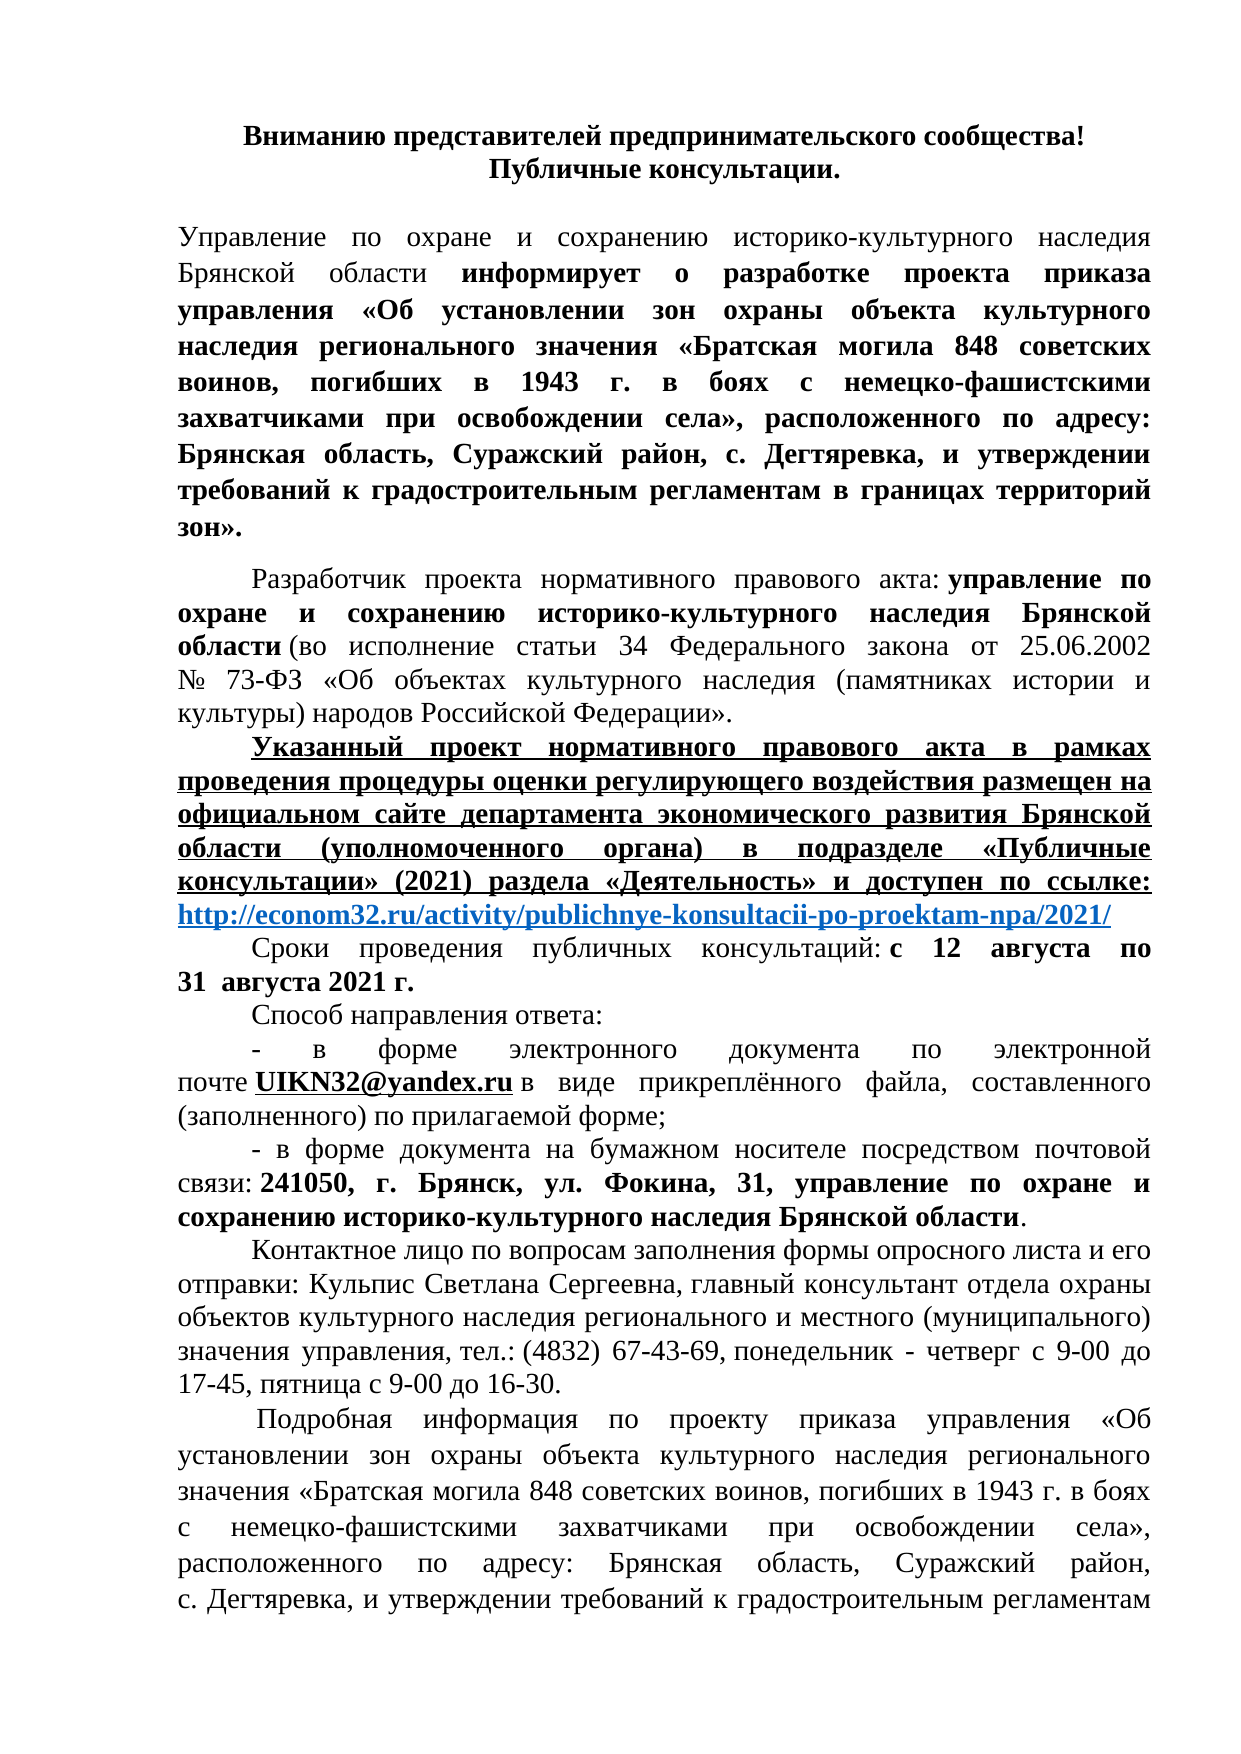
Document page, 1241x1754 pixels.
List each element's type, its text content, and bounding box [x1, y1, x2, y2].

text Разработчик проекта нормативного правового акта: управление по охране и сохранению историко-культурного наследия Брянской области (во исполнение статьи 34 Федерального закона от 25.06.2002 № 73-ФЗ «Об объектах культурного наследия (памятниках истории и культуры) народов Российской Федерации». [177, 561, 1152, 729]
text Указанный проект нормативного правового акта в рамках проведения процедуры оценки регулирующего воздействия размещен на официальном сайте департамента экономического развития Брянской области (уполномоченного органа) в подразделе «Публичные консультации» (2021) раздела «Деятельность» и доступен по ссылке: http://econom32.ru/activity/publichnye-konsultacii-po-proektam-npa/2021/ [177, 729, 1152, 792]
text Сроки проведения публичных консультаций: с 12 августа по 31 августа 2021 г. [177, 930, 1152, 997]
text Указанный проект нормативного правового акта в рамках проведения процедуры оценки регулирующего воздействия размещен на официальном сайте департамента экономического развития Брянской области (уполномоченного органа) в подразделе «Публичные консультации» (2021) раздела «Деятельность» и доступен по ссылке: http://econom32.ru/activity/publichnye-konsultacii-po-proektam-npa/2021/ [177, 894, 1152, 930]
text Указанный проект нормативного правового акта в рамках проведения процедуры оценки регулирующего воздействия размещен на официальном сайте департамента экономического развития Брянской области (уполномоченного органа) в подразделе «Публичные консультации» (2021) раздела «Деятельность» и доступен по ссылке: http://econom32.ru/activity/publichnye-konsultacii-po-proektam-npa/2021/ [177, 826, 1152, 859]
text Вниманию представителей предпринимательского сообщества! Публичные консультации. [177, 118, 1152, 185]
text Управление по охране и сохранению историко-культурного наследия Брянской области информирует о разработке проекта приказа управления «Об установлении зон охраны объекта культурного наследия регионального значения «Братская могила 848 советских воинов, погибших в 1943 г. в боях с немецко-фашистскими захватчиками при освобождении села», расположенного по адресу: Брянская область, Суражский район, с. Дегтяревка, и утверждении требований к градостроительным регламентам в границах территорий зон». [177, 219, 1152, 542]
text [177, 1401, 1152, 1615]
text Указанный проект нормативного правового акта в рамках проведения процедуры оценки регулирующего воздействия размещен на официальном сайте департамента экономического развития Брянской области (уполномоченного органа) в подразделе «Публичные консультации» (2021) раздела «Деятельность» и доступен по ссылке: http://econom32.ru/activity/publichnye-konsultacii-po-proektam-npa/2021/ [177, 860, 1152, 892]
text Способ направления ответа: [177, 997, 1152, 1031]
text Контактное лицо по вопросам заполнения формы опросного листа и его отправки: Кульпис Светлана Сергеевна, главный консультант отдела охраны объектов культурного наследия регионального и местного (муниципального) значения управления, тел.: (4832) 67-43-69, понедельник - четверг с 9-00 до 17-45, пятница с 9-00 до 16-30. [177, 1232, 1152, 1400]
text - в форме электронного документа по электронной почте UIKN32@yandex.ru в виде прикреплённого файла, составленного (заполненного) по прилагаемой форме; [177, 1031, 1152, 1132]
text - в форме документа на бумажном носителе посредством почтовой связи: 241050, г. Брянск, ул. Фокина, 31, управление по охране и сохранению историко-культурного наследия Брянской области. [177, 1132, 1152, 1232]
text Указанный проект нормативного правового акта в рамках проведения процедуры оценки регулирующего воздействия размещен на официальном сайте департамента экономического развития Брянской области (уполномоченного органа) в подразделе «Публичные консультации» (2021) раздела «Деятельность» и доступен по ссылке: http://econom32.ru/activity/publichnye-konsultacii-po-proektam-npa/2021/ [177, 793, 1152, 825]
